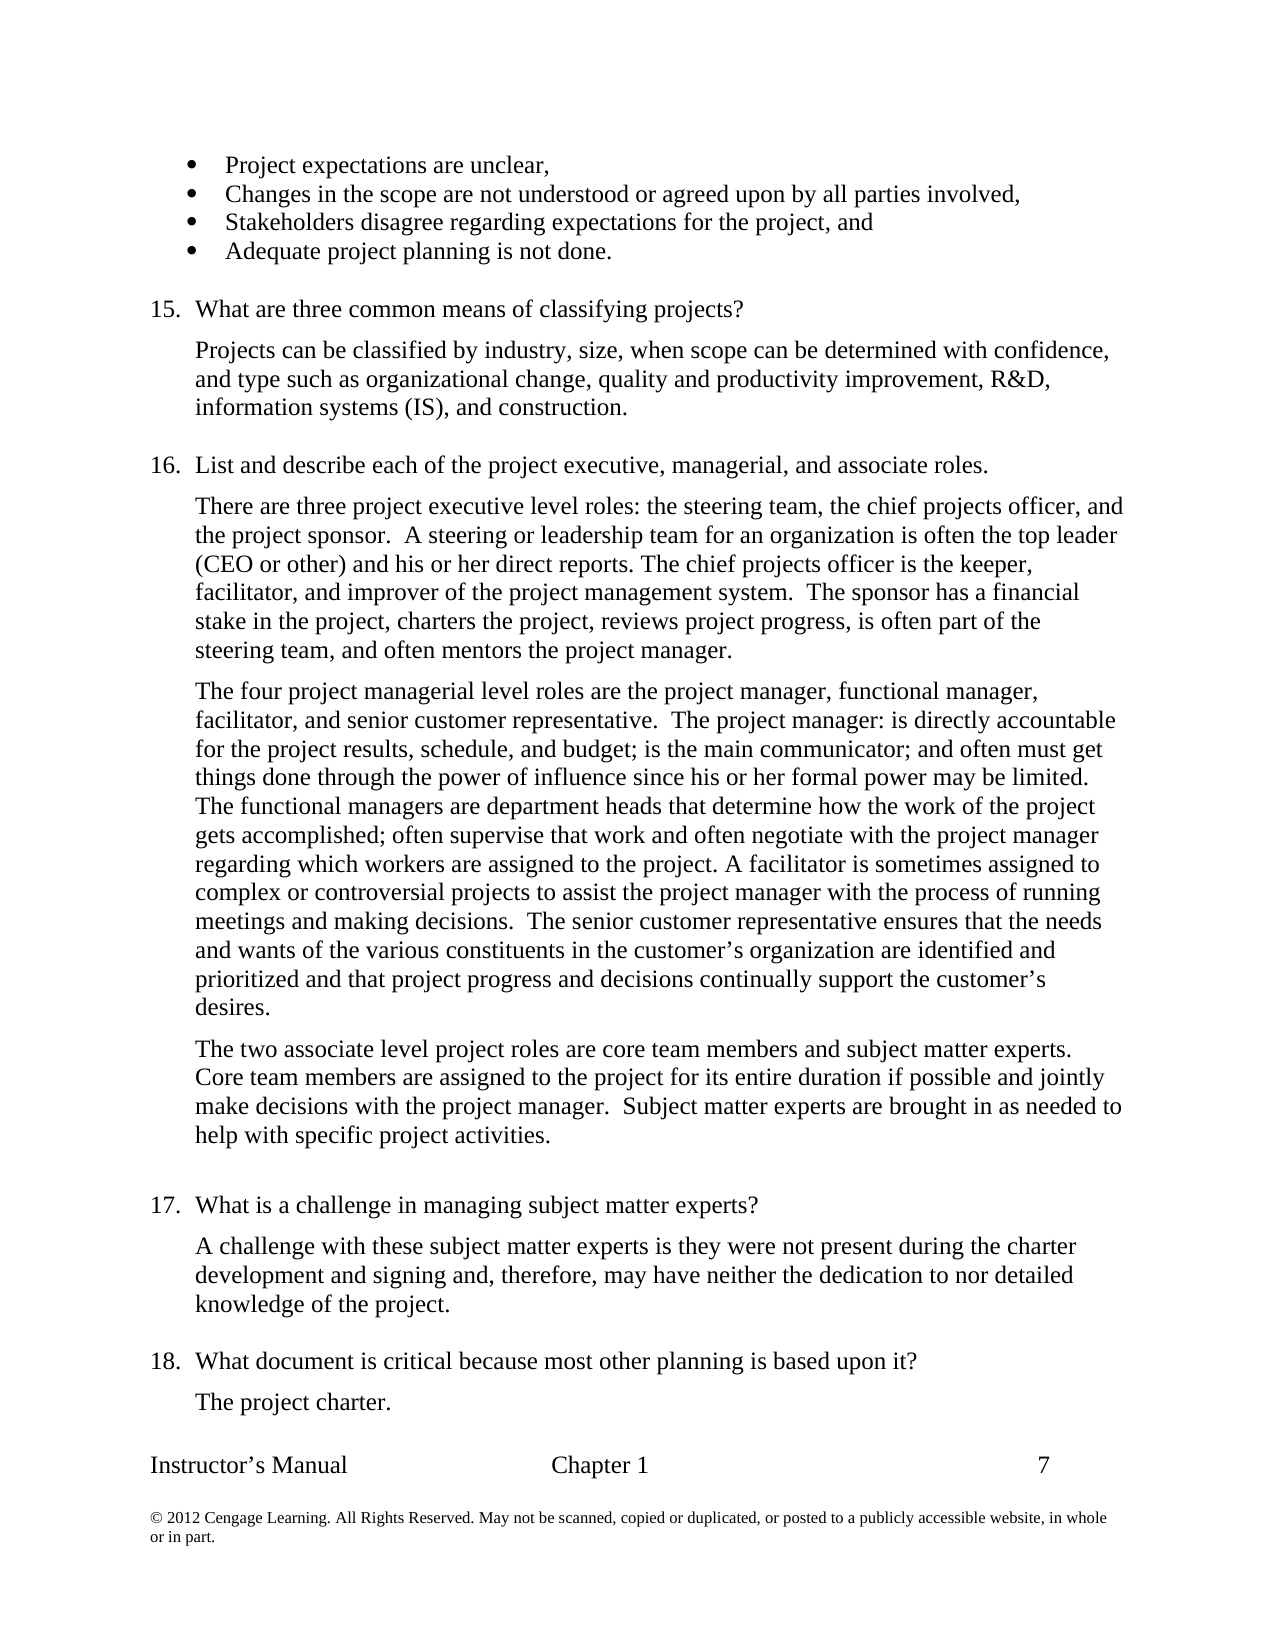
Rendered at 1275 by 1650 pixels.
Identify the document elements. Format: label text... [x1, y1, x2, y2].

list Project expectations are unclear, [187, 150, 1125, 179]
text The two associate level project roles are core team members and subject matter experts. Core team members are assigned to the project for its entire duration if possible and jointly make decisions with the project manager. Subject matter experts are brought in as needed to help with specific project activities. [195, 1034, 1125, 1149]
text Projects can be classified by industry, size, when scope can be determined with confidence, and type such as organizational change, quality and productivity improvement, R&D, information systems (IS), and construction. [195, 335, 1125, 421]
list Changes in the scope are not understood or agreed upon by all parties involved, [187, 179, 1125, 207]
text 18. What document is critical because most other planning is based upon it? [150, 1346, 1125, 1375]
text 16. List and describe each of the project executive, managerial, and associate roles. [150, 450, 1125, 479]
text 17. What is a challenge in managing subject matter experts? [150, 1190, 1125, 1219]
text 15. What are three common means of classifying projects? [150, 294, 1125, 322]
list Adequate project planning is not done. [187, 236, 1125, 265]
list Stakeholders disagree regarding expectations for the project, and [187, 207, 1125, 236]
text The project charter. [195, 1387, 1125, 1416]
text A challenge with these subject matter experts is they were not present during the charter development and signing and, therefore, may have neither the dedication to nor detailed knowledge of the project. [195, 1231, 1125, 1317]
text The four project managerial level roles are the project manager, functional manager, facilitator, and senior customer representative. The project manager: is directly accountable for the project results, schedule, and budget; is the main communicator; and often must get things done through the power of influence since his or her formal power may be limited. The functional managers are department heads that determine how the work of the project gets accomplished; often supervise that work and often negotiate with the project manager regarding which workers are assigned to the project. A facilitator is sometimes assigned to complex or controversial projects to assist the project manager with the process of running meetings and making decisions. The senior customer representative ensures that the needs and wants of the various constituents in the customer’s organization are identified and prioritized and that project progress and decisions continually support the customer’s desires. [195, 676, 1125, 1021]
text There are three project executive level roles: the steering team, the chief projects officer, and the project sponsor. A steering or leadership team for an organization is often the top leader (CEO or other) and his or her direct reports. The chief projects officer is the keeper, facilitator, and improver of the project management system. The sponsor has a financial stake in the project, charters the project, reviews project progress, is often part of the steering team, and often mentors the project manager. [195, 491, 1125, 664]
